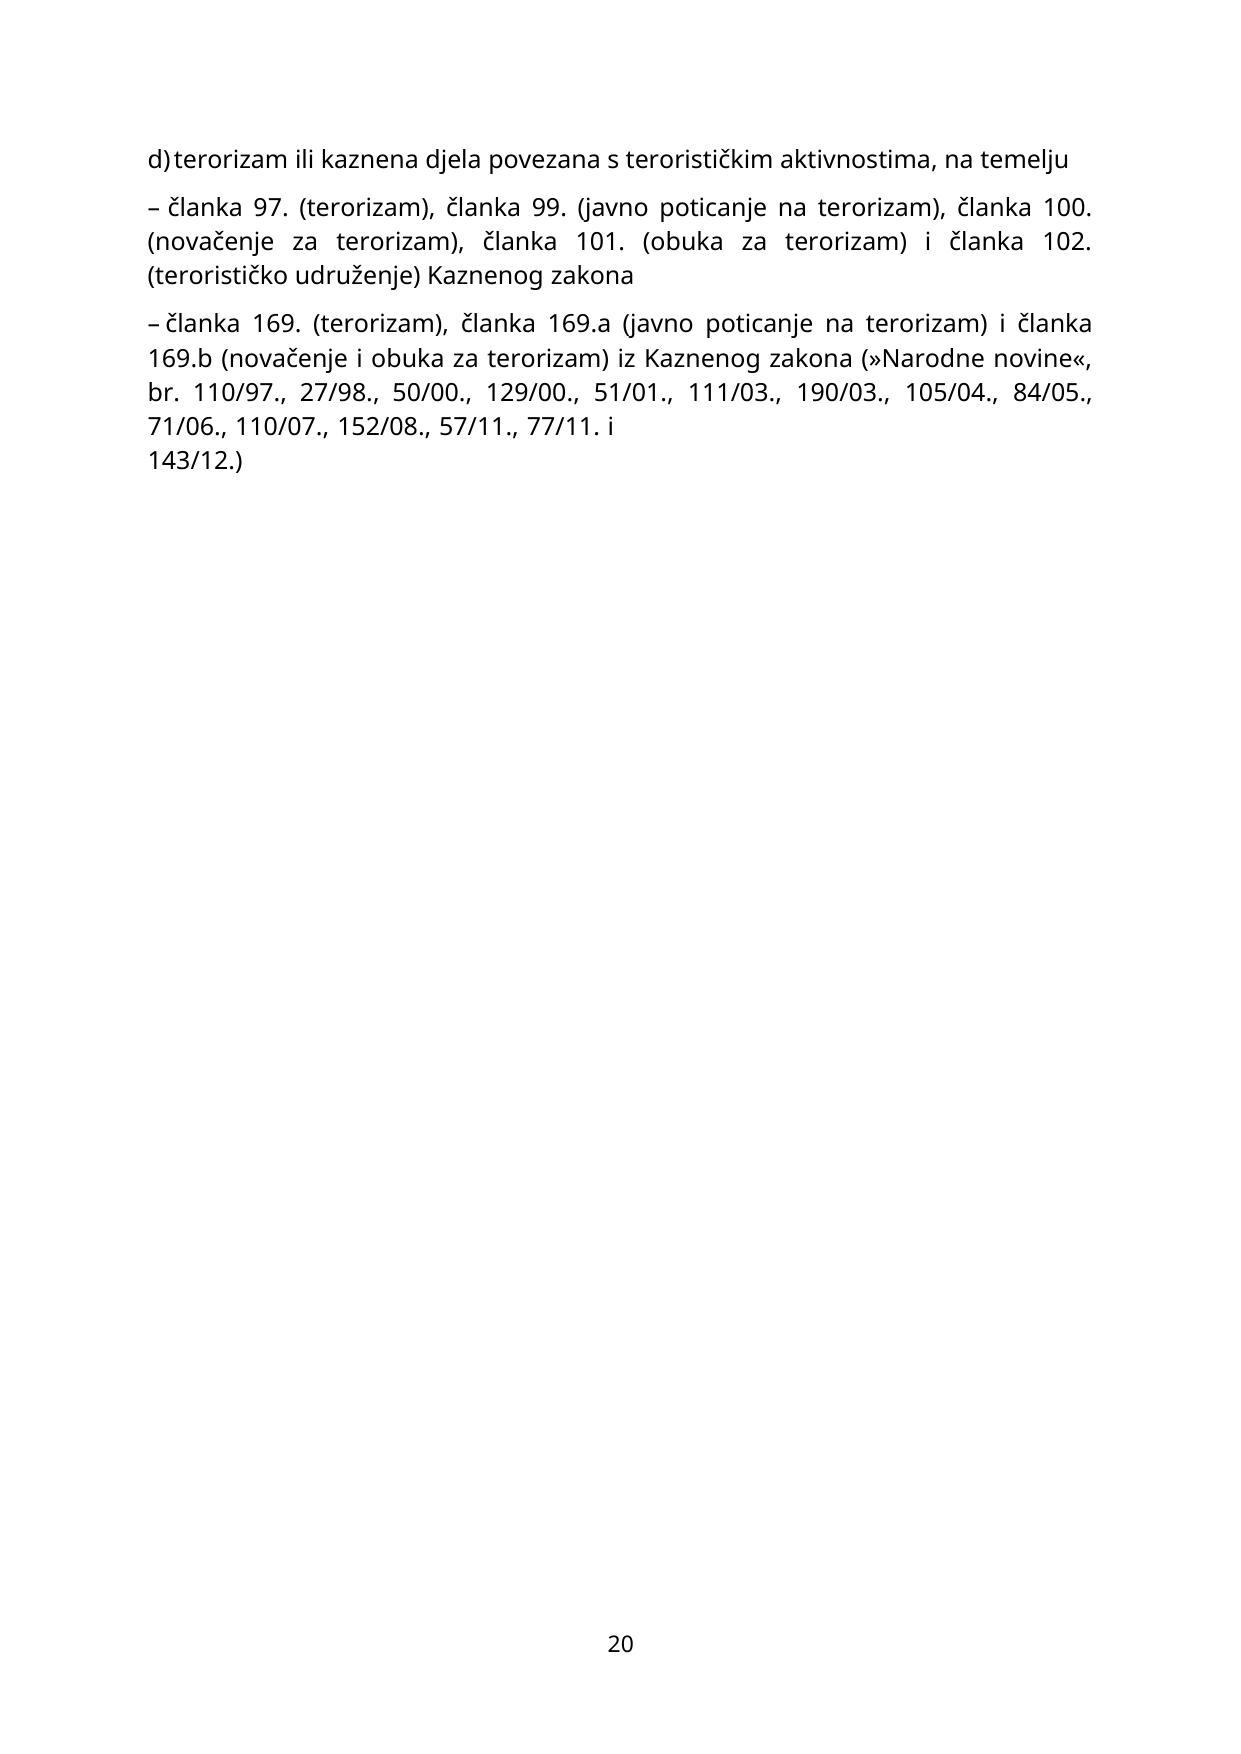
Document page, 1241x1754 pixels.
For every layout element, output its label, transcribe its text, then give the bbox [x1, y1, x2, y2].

text 143/12.) [147, 442, 1115, 476]
list članka 169. (terorizam), članka 169.a (javno poticanje na terorizam) i članka 169.b (novačenje i obuka za terorizam) iz Kaznenog zakona (»Narodne novine«, br. 110/97., 27/98., 50/00., 129/00., 51/01., 111/03., 190/03., 105/04., 84/05., 71/06., 110/07., 152/08., 57/11., 77/11. i [147, 306, 1093, 442]
list terorizam ili kaznena djela povezana s terorističkim aktivnostima, na temelju [147, 142, 1115, 176]
list članka 97. (terorizam), članka 99. (javno poticanje na terorizam), članka 100. (novačenje za terorizam), članka 101. (obuka za terorizam) i članka 102. (terorističko udruženje) Kaznenog zakona [147, 190, 1093, 292]
